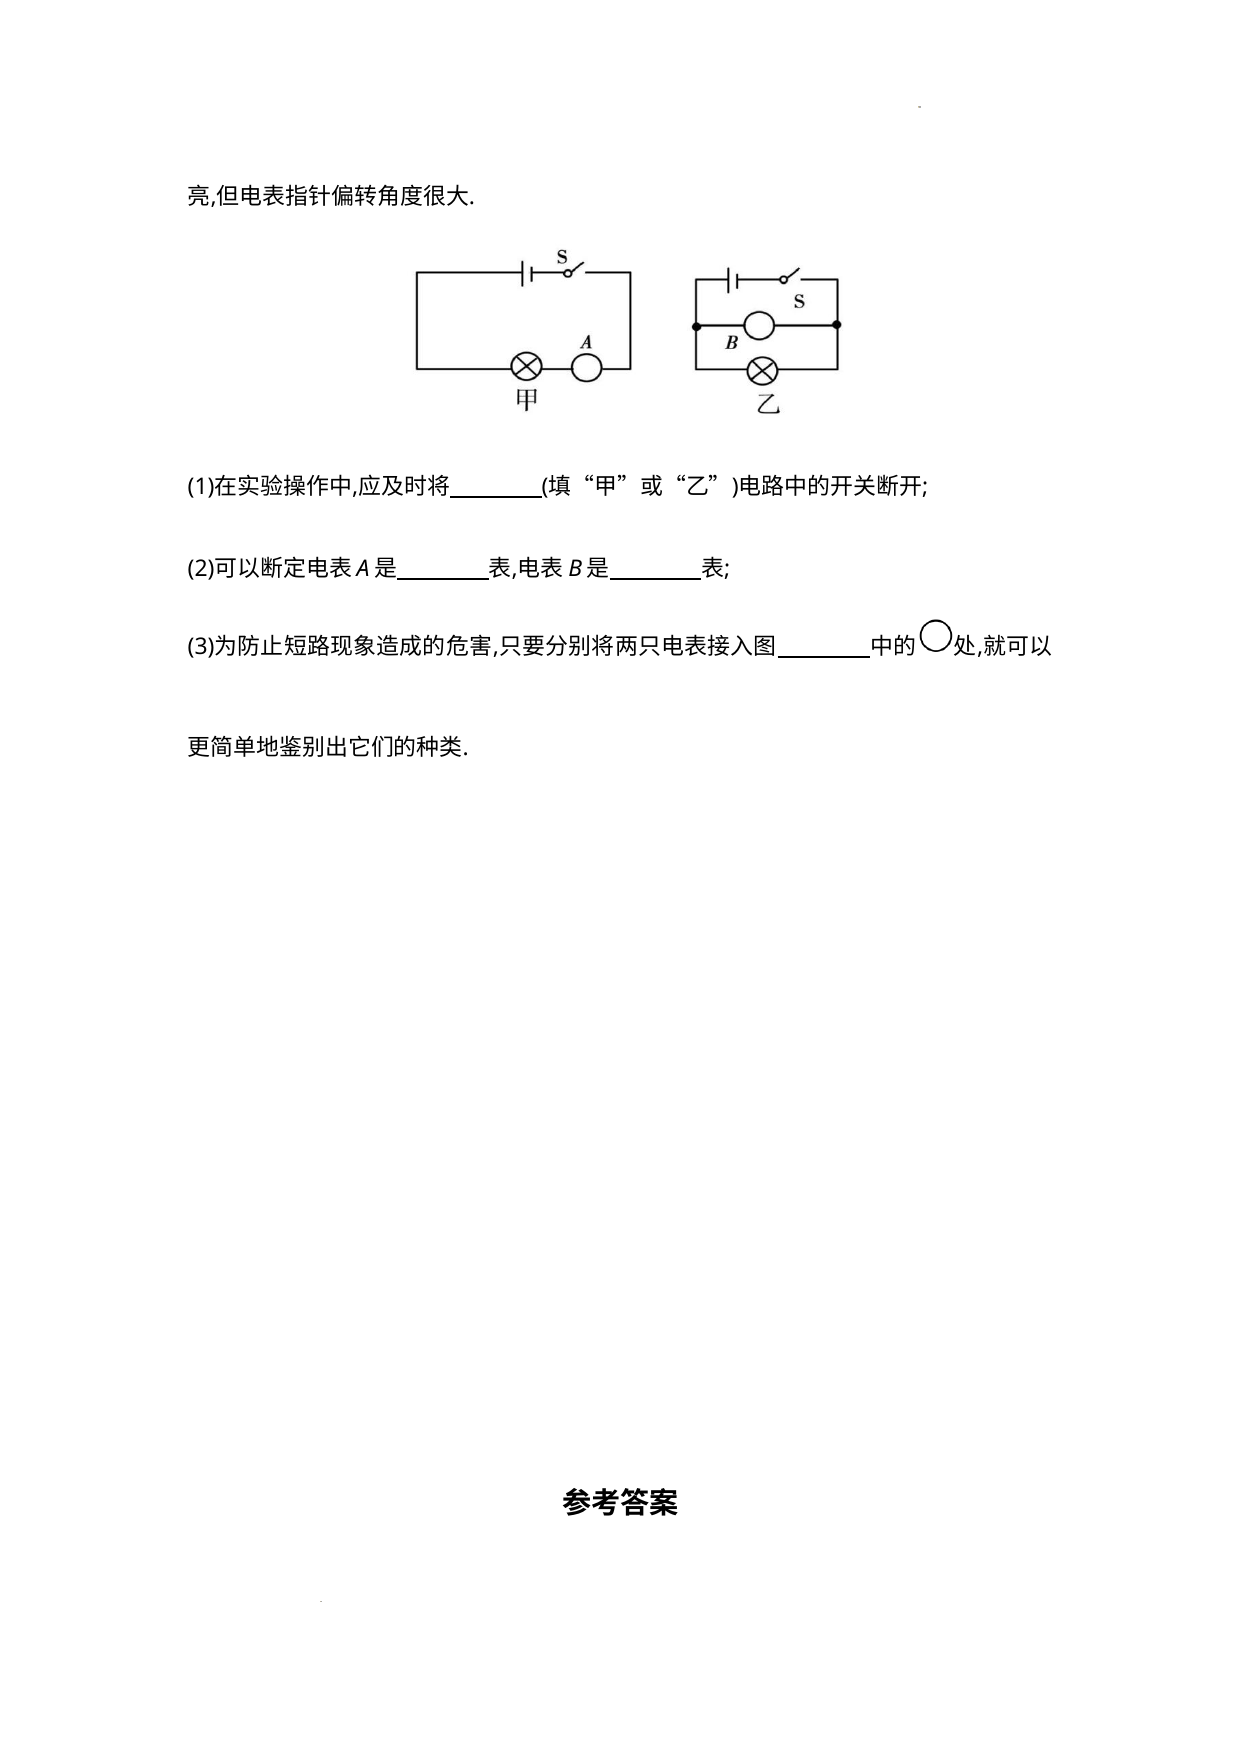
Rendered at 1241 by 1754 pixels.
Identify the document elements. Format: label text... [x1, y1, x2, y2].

text 参考答案 [187, 1468, 1053, 1533]
picture [396, 243, 844, 418]
text (3)为防止短路现象造成的危害,只要分别将两只电表接入图 中的处,就可以更简单地鉴别出它们的种类. [187, 615, 1053, 778]
picture [916, 615, 954, 655]
text (1)在实验操作中,应及时将 (填“甲”或“乙”)电路中的开关断开; [187, 452, 1053, 517]
text (2)可以断定电表A是 表,电表B是 表; [187, 534, 1053, 599]
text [187, 162, 1053, 227]
